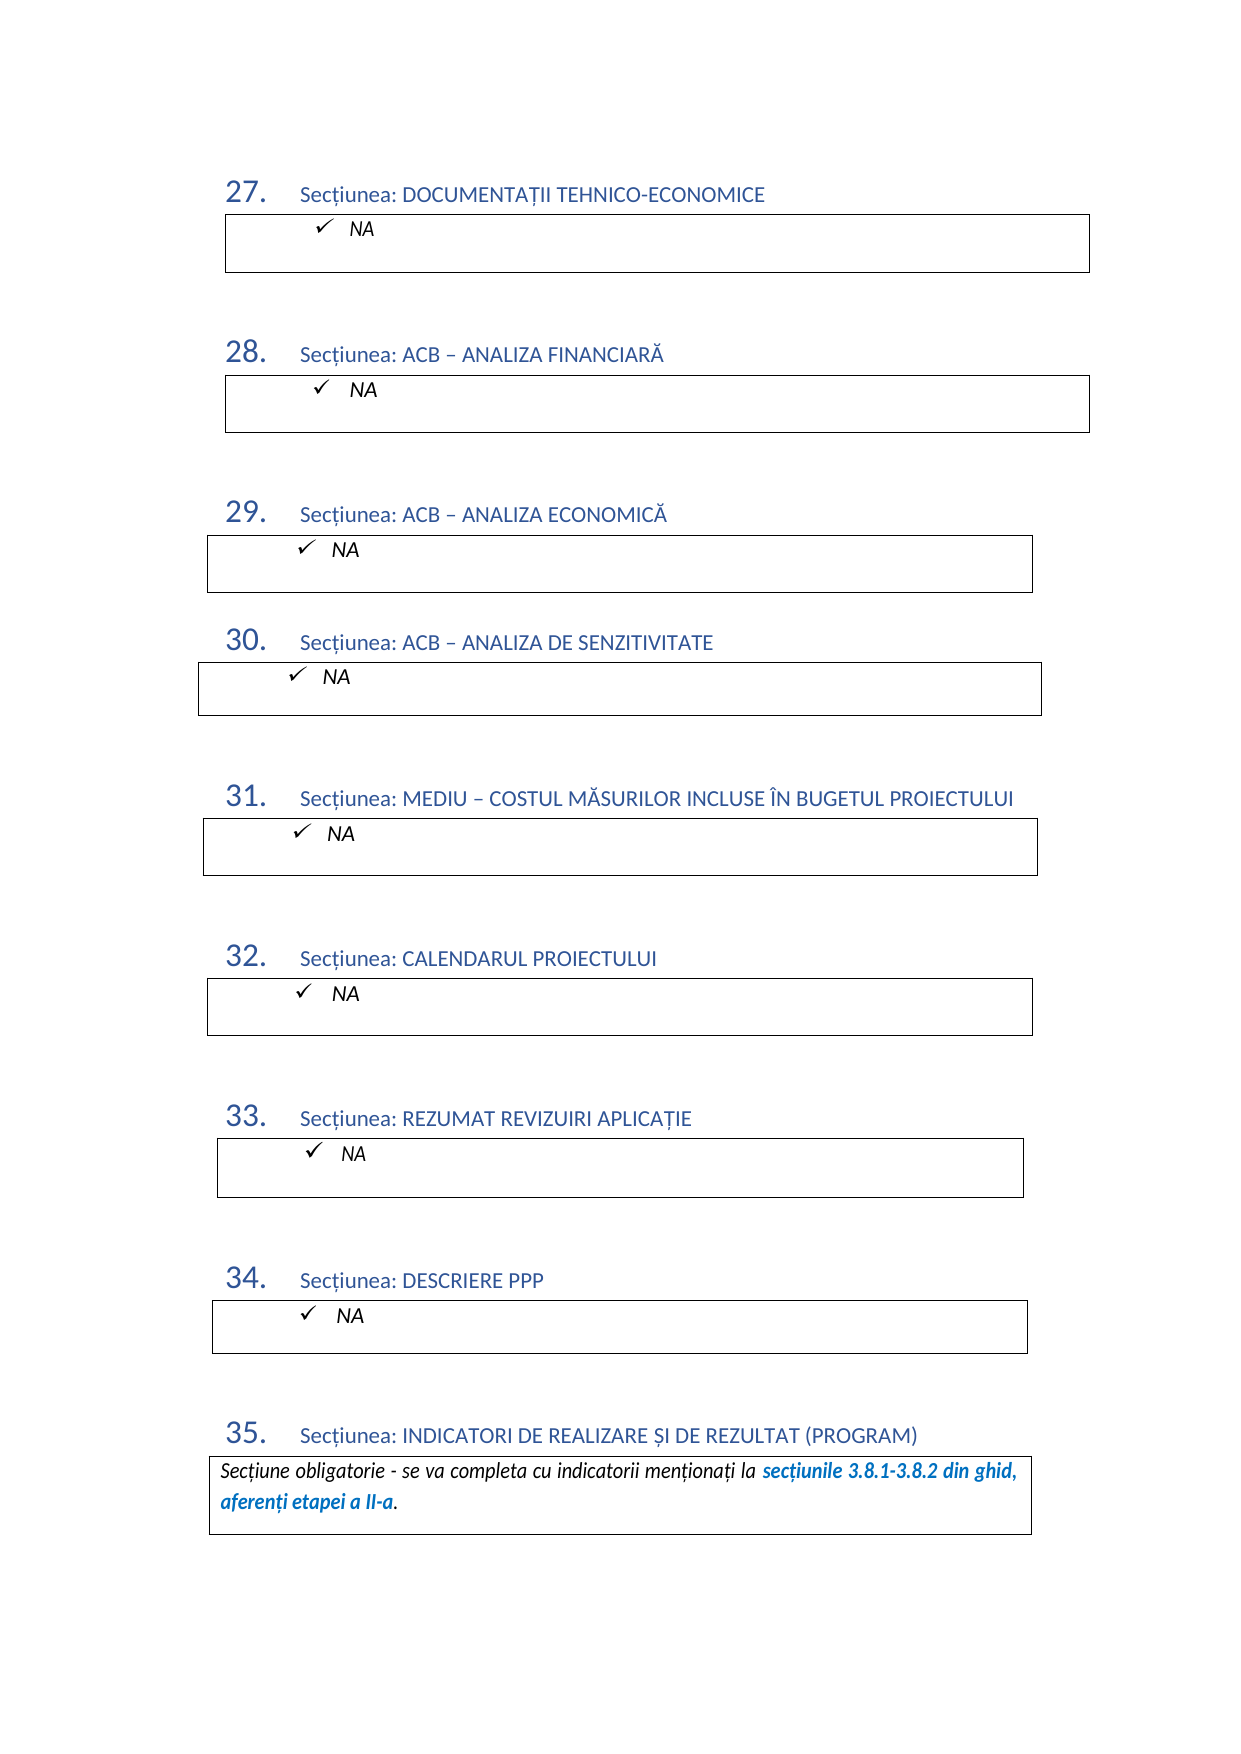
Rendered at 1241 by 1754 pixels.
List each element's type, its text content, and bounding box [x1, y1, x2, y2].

table_header NA [226, 376, 1089, 432]
table_header NA [208, 979, 1032, 1035]
table_header NA [204, 819, 1037, 875]
table_header Secţiune obligatorie - se va completa cu indicatorii menționați la secțiunile 3.8.1-3.8.2 din ghid, aferenți etapei a II-a. [210, 1457, 1031, 1533]
subtitle Secţiunea: ACB – ANALIZA DE SENZITIVITATE [225, 618, 1090, 658]
subtitle Secţiunea: ACB – ANALIZA FINANCIARĂ [225, 331, 1090, 371]
subtitle Secţiunea: MEDIU – COSTUL MĂSURILOR INCLUSE ÎN BUGETUL PROIECTULUI [225, 774, 1090, 814]
table_header NA [226, 215, 1089, 272]
subtitle Secţiunea: DESCRIERE PPP [225, 1256, 1090, 1297]
table_header NA [213, 1301, 1027, 1353]
subtitle Secţiunea: REZUMAT REVIZUIRI APLICAȚIE [225, 1094, 1090, 1134]
subtitle Secţiunea: ACB – ANALIZA ECONOMICĂ [225, 491, 1090, 531]
table_header NA [199, 663, 1041, 715]
subtitle Secţiunea: INDICATORI DE REALIZARE ȘI DE REZULTAT (PROGRAM) [225, 1412, 1090, 1452]
subtitle Secţiunea: CALENDARUL PROIECTULUI [225, 934, 1090, 974]
table_header NA [208, 536, 1032, 592]
subtitle Secţiunea: DOCUMENTAȚII TEHNICO-ECONOMICE [225, 170, 1090, 211]
table_header NA [218, 1139, 1023, 1197]
